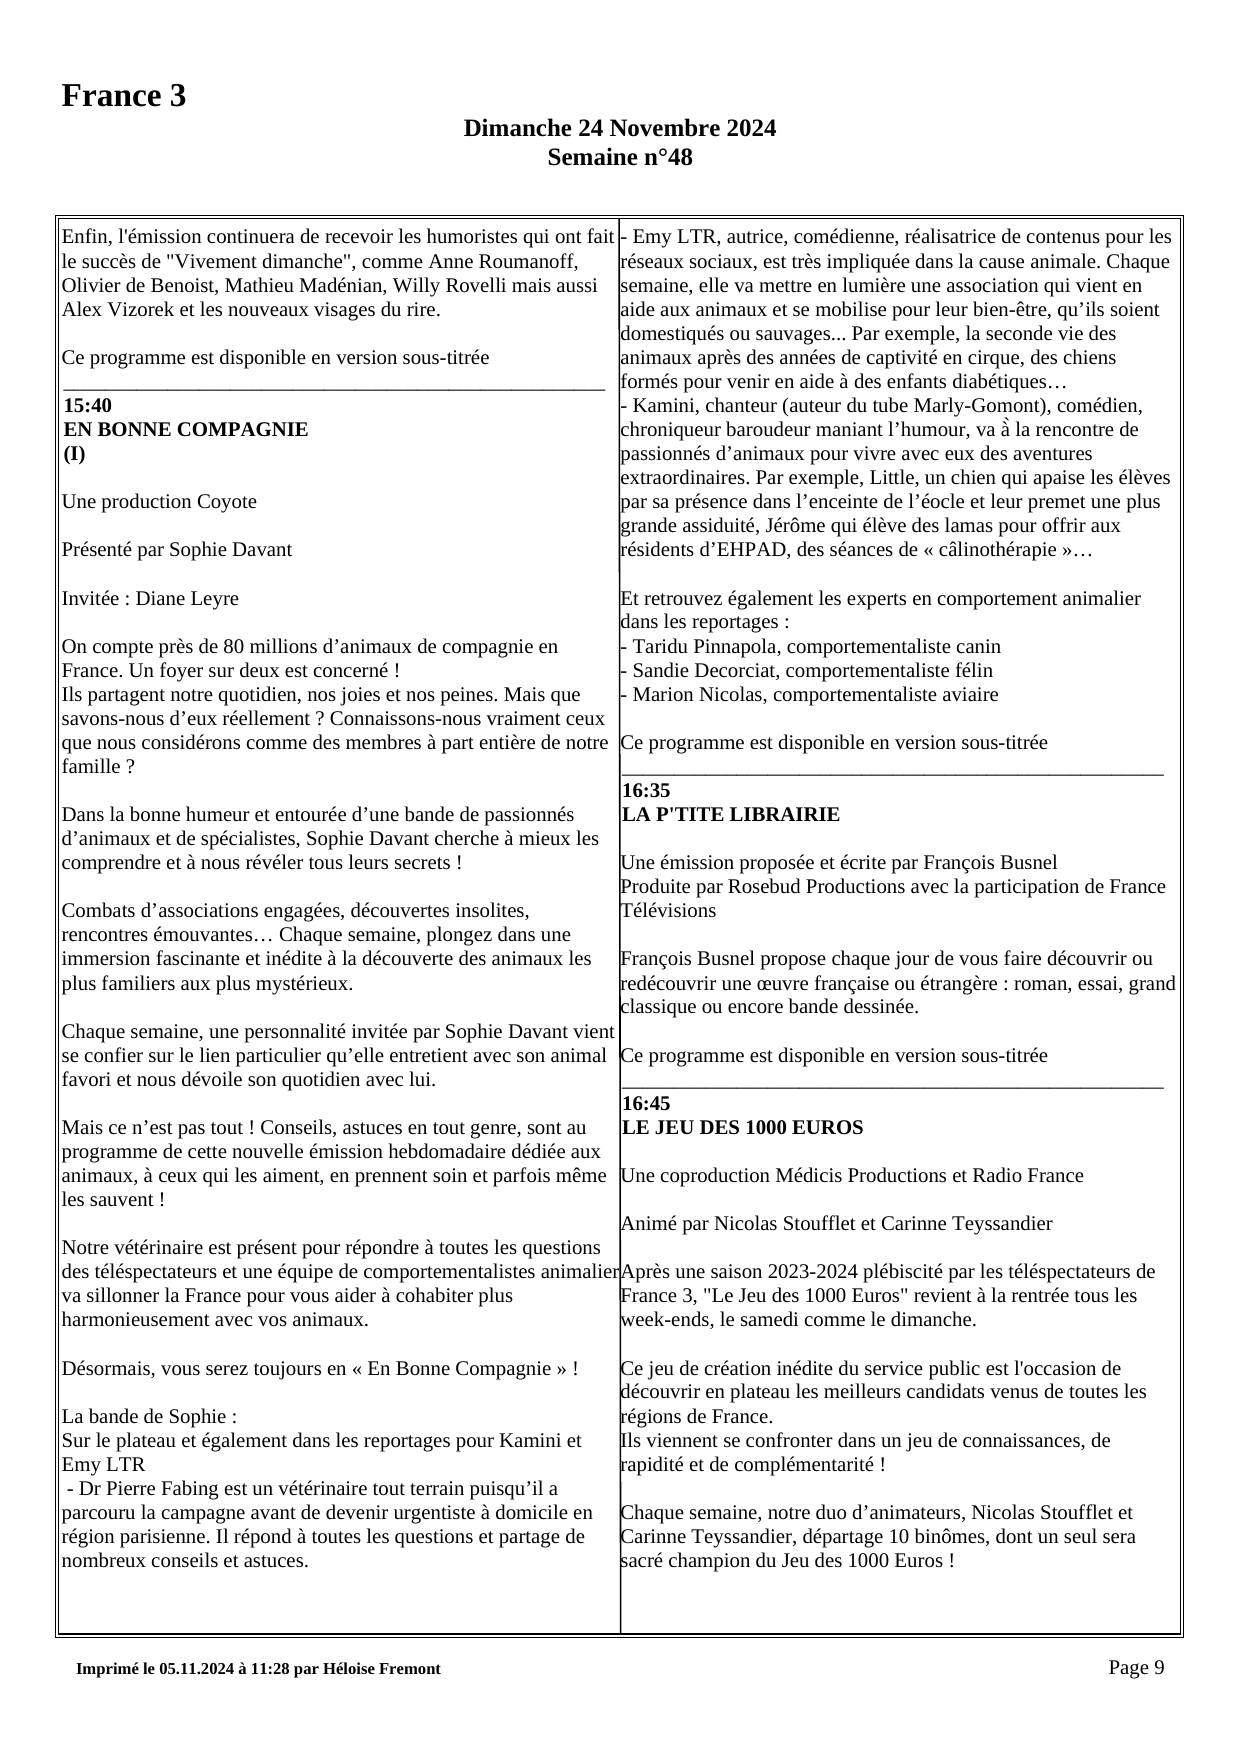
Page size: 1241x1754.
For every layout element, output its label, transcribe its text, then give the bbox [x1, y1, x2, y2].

text Ce programme est disponible en version sous-titrée [620, 1043, 1179, 1067]
text LA P'TITE LIBRAIRIE [622, 802, 1179, 826]
text ____________________________________________________ [622, 1067, 1179, 1091]
text - Emy LTR, autrice, comédienne, réalisatrice de contenus pour les réseaux sociaux, est très impliquée dans la cause animale. Chaque semaine, elle va mettre en lumière une association qui vient en aide aux animaux et se mobilise pour leur bien-être, qu’ils soient domestiqués ou sauvages... Par exemple, la seconde vie des animaux après des années de captivité en cirque, des chiens formés pour venir en aide à des enfants diabétiques… - Kamini, chanteur (auteur du tube Marly-Gomont), comédien, chroniqueur baroudeur maniant l’humour, va à̀ la rencontre de passionnés d’animaux pour vivre avec eux des aventures extraordinaires. Par exemple, Little, un chien qui apaise les élèves par sa présence dans l’enceinte de l’éocle et leur premet une plus grande assiduité, Jérôme qui élève des lamas pour offrir aux résidents d’EHPAD, des séances de « câlinothérapie »… Et retrouvez également les experts en comportement animalier dans les reportages : - Taridu Pinnapola, comportementaliste canin - Sandie Decorciat, comportementaliste félin - Marion Nicolas, comportementaliste aviaire [620, 224, 1179, 706]
text ____________________________________________________ [622, 754, 1179, 778]
text ____________________________________________________ [63, 369, 620, 393]
text Une production Coyote Présenté par Sophie Davant Invitée : Diane Leyre On compte près de 80 millions d’animaux de compagnie en France. Un foyer sur deux est concerné ! Ils partagent notre quotidien, nos joies et nos peines. Mais que savons-nous d’eux réellement ? Connaissons-nous vraiment ceux que nous considérons comme des membres à part entière de notre famille ? Dans la bonne humeur et entourée d’une bande de passionnés d’animaux et de spécialistes, Sophie Davant cherche à mieux les comprendre et à nous révéler tous leurs secrets ! Combats d’associations engagées, découvertes insolites, rencontres émouvantes… Chaque semaine, plongez dans une immersion fascinante et inédite à la découverte des animaux les plus familiers aux plus mystérieux. Chaque semaine, une personnalité invitée par Sophie Davant vient se confier sur le lien particulier qu’elle entretient avec son animal favori et nous dévoile son quotidien avec lui. Mais ce n’est pas tout ! Conseils, astuces en tout genre, sont au programme de cette nouvelle émission hebdomadaire dédiée aux animaux, à ceux qui les aiment, en prennent soin et parfois même les sauvent ! Notre vétérinaire est présent pour répondre à toutes les questions des téléspectateurs et une équipe de comportementalistes animalier va sillonner la France pour vous aider à cohabiter plus harmonieusement avec vos animaux. Désormais, vous serez toujours en « En Bonne Compagnie » ! La bande de Sophie : Sur le plateau et également dans les reportages pour Kamini et Emy LTR - Dr Pierre Fabing est un vétérinaire tout terrain puisqu’il a parcouru la campagne avant de devenir urgentiste à domicile en région parisienne. Il répond à toutes les questions et partage de nombreux conseils et astuces. [61, 465, 620, 1596]
text LE JEU DES 1000 EUROS [622, 1115, 1179, 1139]
text 15:40 [63, 393, 620, 417]
text EN BONNE COMPAGNIE [63, 417, 620, 441]
text Ce programme est disponible en version sous-titrée [620, 730, 1179, 754]
text Ce programme est disponible en version sous-titrée [61, 345, 620, 369]
text Une coproduction Médicis Productions et Radio France Animé par Nicolas Stoufflet et Carinne Teyssandier Après une saison 2023-2024 plébiscité par les téléspectateurs de France 3, "Le Jeu des 1000 Euros" revient à la rentrée tous les week-ends, le samedi comme le dimanche. Ce jeu de création inédite du service public est l'occasion de découvrir en plateau les meilleurs candidats venus de toutes les régions de France. Ils viennent se confronter dans un jeu de connaissances, de rapidité et de complémentarité ! Chaque semaine, notre duo d’animateurs, Nicolas Stoufflet et Carinne Teyssandier, départage 10 binômes, dont un seul sera sacré champion du Jeu des 1000 Euros ! [620, 1139, 1179, 1596]
text 16:35 [622, 778, 1179, 802]
text Une émission proposée et écrite par François Busnel Produite par Rosebud Productions avec la participation de France Télévisions François Busnel propose chaque jour de vous faire découvrir ou redécouvrir une œuvre française ou étrangère : roman, essai, grand classique ou encore bande dessinée. [620, 826, 1179, 1018]
text (I) [63, 441, 620, 465]
text 16:45 [622, 1091, 1179, 1115]
